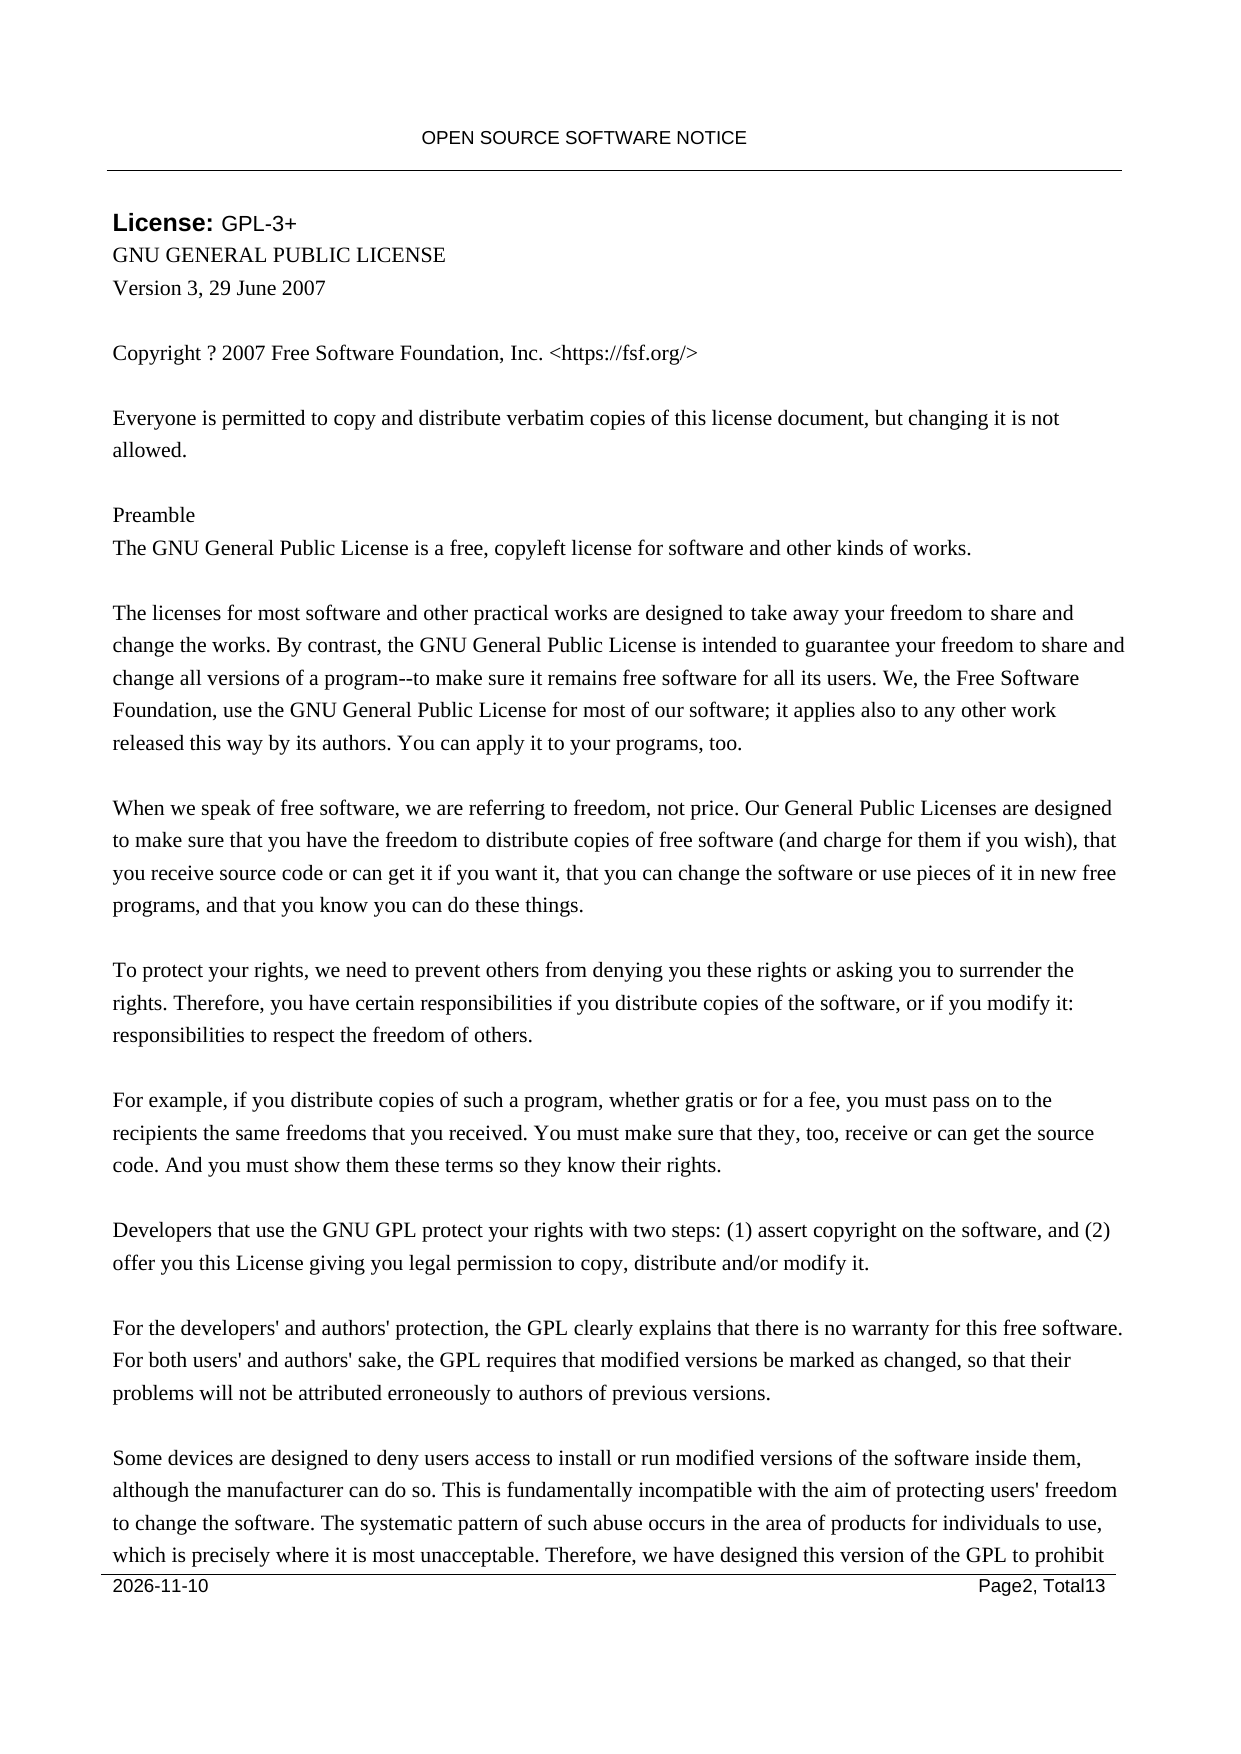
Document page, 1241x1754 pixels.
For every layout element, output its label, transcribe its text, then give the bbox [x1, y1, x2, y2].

text License: GPL-3+ [112, 206, 1128, 239]
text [112, 239, 1128, 1571]
